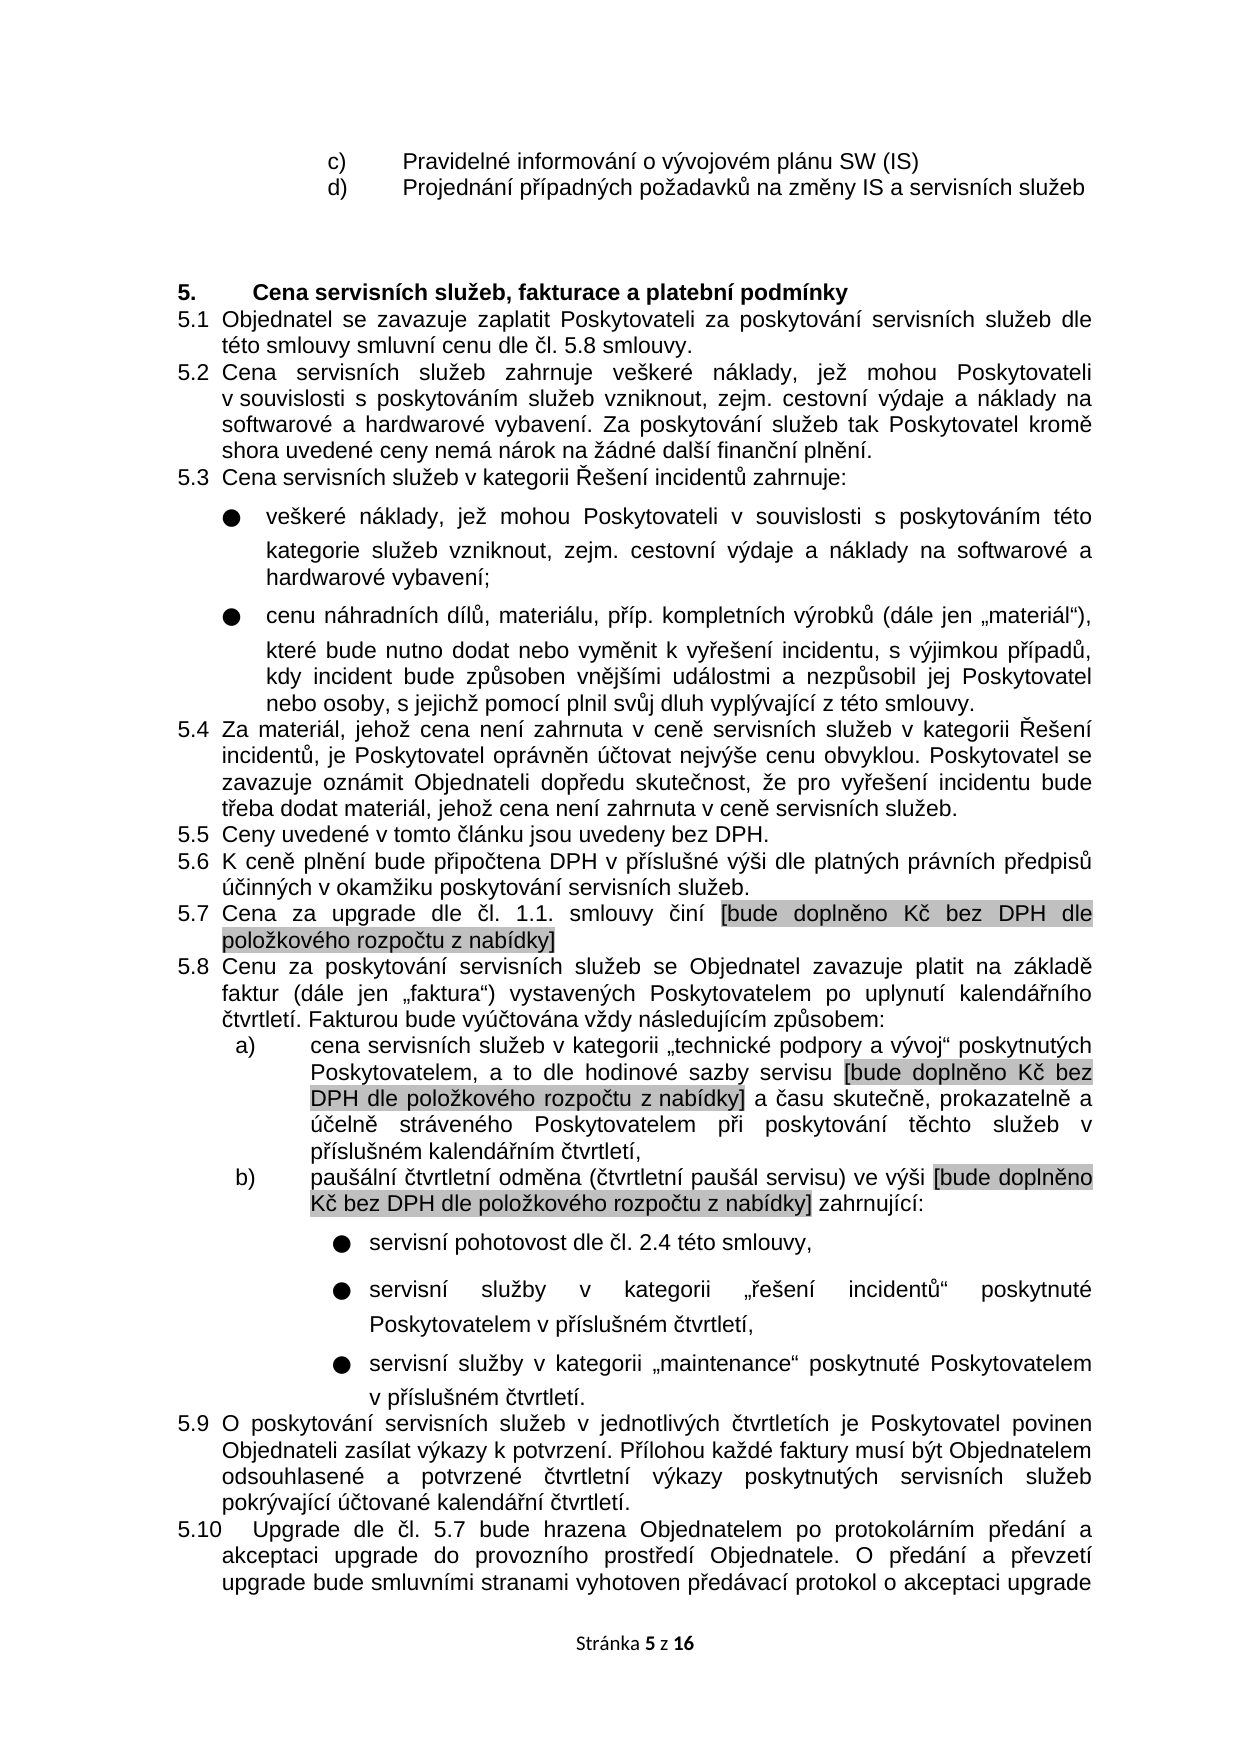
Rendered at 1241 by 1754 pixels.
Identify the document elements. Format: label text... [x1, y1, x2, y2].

list veškeré náklady, jež mohou Poskytovateli v souvislosti s poskytováním této kategorie služeb vzniknout, zejm. cestovní výdaje a náklady na softwarové a hardwarové vybavení; [221, 490, 1093, 590]
list paušální čtvrtletní odměna (čtvrtletní paušál servisu) ve výši [bude doplněno Kč bez DPH dle položkového rozpočtu z nabídky] zahrnující: [235, 1164, 1093, 1217]
list Ceny uvedené v tomto článku jsou uvedeny bez DPH. [177, 821, 1093, 848]
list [177, 1516, 1093, 1595]
list K ceně plnění bude připočtena DPH v příslušné výši dle platných právních předpisů účinných v okamžiku poskytování servisních služeb. [177, 848, 1093, 900]
list Projednání případných požadavků na změny IS a servisních služeb [327, 174, 1093, 200]
list Cena servisních služeb, fakturace a platební podmínky [177, 279, 1093, 306]
list Cena servisních služeb zahrnuje veškeré náklady, jež mohou Poskytovateli v souvislosti s poskytováním služeb vzniknout, zejm. cestovní výdaje a náklady na softwarové a hardwarové vybavení. Za poskytování služeb tak Poskytovatel kromě shora uvedené ceny nemá nárok na žádné další finanční plnění. [177, 358, 1093, 464]
list Cena za upgrade dle čl. 1.1. smlouvy činí [bude doplněno Kč bez DPH dle položkového rozpočtu z nabídky] [177, 900, 1093, 953]
list cena servisních služeb v kategorii „technické podpory a vývoj“ poskytnutých Poskytovatelem, a to dle hodinové sazby servisu [bude doplněno Kč bez DPH dle položkového rozpočtu z nabídky] a času skutečně, prokazatelně a účelně stráveného Poskytovatelem při poskytování těchto služeb v příslušném kalendářním čtvrtletí, [235, 1032, 1093, 1164]
list servisní služby v kategorii „řešení incidentů“ poskytnuté Poskytovatelem v příslušném čtvrtletí, [332, 1264, 1093, 1337]
list Objednatel se zavazuje zaplatit Poskytovateli za poskytování servisních služeb dle této smlouvy smluvní cenu dle čl. 5.8 smlouvy. [177, 306, 1093, 358]
list Cena servisních služeb v kategorii Řešení incidentů zahrnuje: [177, 464, 1093, 490]
list servisní služby v kategorii „maintenance“ poskytnuté Poskytovatelem v příslušném čtvrtletí. [332, 1337, 1093, 1410]
list Pravidelné informování o vývojovém plánu SW (IS) [327, 148, 1093, 174]
list Za materiál, jehož cena není zahrnuta v ceně servisních služeb v kategorii Řešení incidentů, je Poskytovatel oprávněn účtovat nejvýše cenu obvyklou. Poskytovatel se zavazuje oznámit Objednateli dopředu skutečnost, že pro vyřešení incidentu bude třeba dodat materiál, jehož cena není zahrnuta v ceně servisních služeb. [177, 716, 1093, 821]
list Cenu za poskytování servisních služeb se Objednatel zavazuje platit na základě faktur (dále jen „faktura“) vystavených Poskytovatelem po uplynutí kalendářního čtvrtletí. Fakturou bude vyúčtována vždy následujícím způsobem: [177, 953, 1093, 1032]
list O poskytování servisních služeb v jednotlivých čtvrtletích je Poskytovatel povinen Objednateli zasílat výkazy k potvrzení. Přílohou každé faktury musí být Objednatelem odsouhlasené a potvrzené čtvrtletní výkazy poskytnutých servisních služeb pokrývající účtované kalendářní čtvrtletí. [177, 1410, 1093, 1516]
list cenu náhradních dílů, materiálu, příp. kompletních výrobků (dále jen „materiál“), které bude nutno dodat nebo vyměnit k vyřešení incidentu, s výjimkou případů, kdy incident bude způsoben vnějšími událostmi a nezpůsobil jej Poskytovatel nebo osoby, s jejichž pomocí plnil svůj dluh vyplývající z této smlouvy. [221, 590, 1093, 716]
list servisní pohotovost dle čl. 2.4 této smlouvy, [332, 1217, 1093, 1264]
